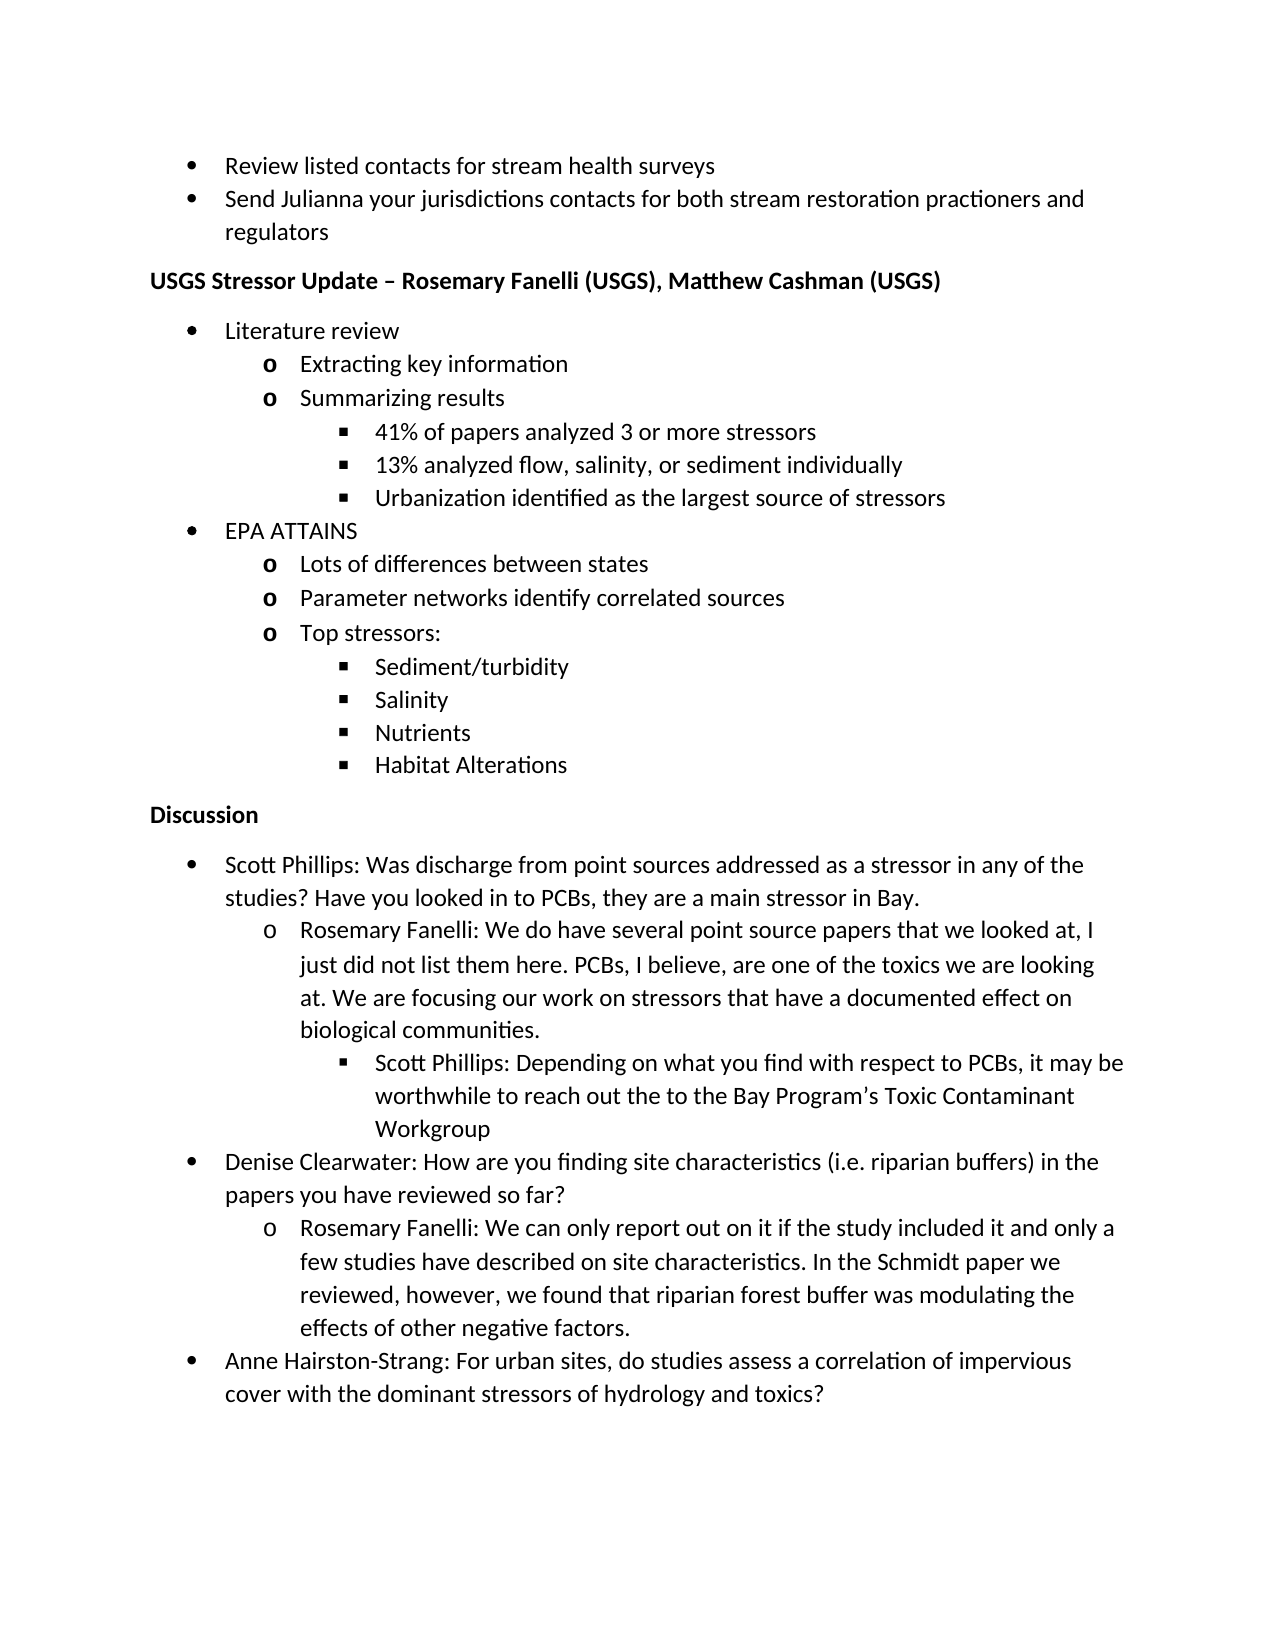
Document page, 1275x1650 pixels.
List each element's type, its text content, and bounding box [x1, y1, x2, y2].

text Discussion [150, 799, 1125, 830]
list Sediment/turbidity [337, 651, 1125, 681]
list Nutrients [337, 717, 1125, 747]
list Send Julianna your jurisdictions contacts for both stream restoration practioners and regulators [187, 183, 1125, 246]
list Extracting key information [262, 348, 1125, 380]
list Anne Hairston-Strang: For urban sites, do studies assess a correlation of impervious cover with the dominant stressors of hydrology and toxics? [187, 1345, 1125, 1408]
list Scott Phillips: Depending on what you find with respect to PCBs, it may be worthwhile to reach out the to the Bay Program’s Toxic Contaminant Workgroup [337, 1048, 1125, 1144]
list Lots of differences between states [262, 548, 1125, 580]
list Urbanization identified as the largest source of stressors [337, 482, 1125, 513]
text USGS Stressor Update – Rosemary Fanelli (USGS), Matthew Cashman (USGS) [150, 265, 1125, 296]
list Top stressors: [262, 617, 1125, 648]
list Summarizing results [262, 382, 1125, 414]
list Salinity [337, 684, 1125, 714]
list Scott Phillips: Was discharge from point sources addressed as a stressor in any of the studies? Have you looked in to PCBs, they are a main stressor in Bay. [187, 849, 1125, 912]
list Review listed contacts for stream health surveys [187, 150, 1125, 181]
list Parameter networks identify correlated sources [262, 582, 1125, 614]
list 41% of papers analyzed 3 or more stressors [337, 416, 1125, 447]
list EPA ATTAINS [187, 515, 1125, 546]
list 13% analyzed flow, salinity, or sediment individually [337, 449, 1125, 480]
list Literature review [187, 315, 1125, 346]
list Rosemary Fanelli: We do have several point source papers that we looked at, I just did not list them here. PCBs, I believe, are one of the toxics we are looking at. We are focusing our work on stressors that have a documented effect on biological communities. [262, 915, 1125, 1045]
list Habitat Alterations [337, 750, 1125, 780]
list Rosemary Fanelli: We can only report out on it if the study included it and only a few studies have described on site characteristics. In the Schmidt paper we reviewed, however, we found that riparian forest buffer was modulating the effects of other negative factors. [262, 1212, 1125, 1343]
list Denise Clearwater: How are you finding site characteristics (i.e. riparian buffers) in the papers you have reviewed so far? [187, 1146, 1125, 1210]
